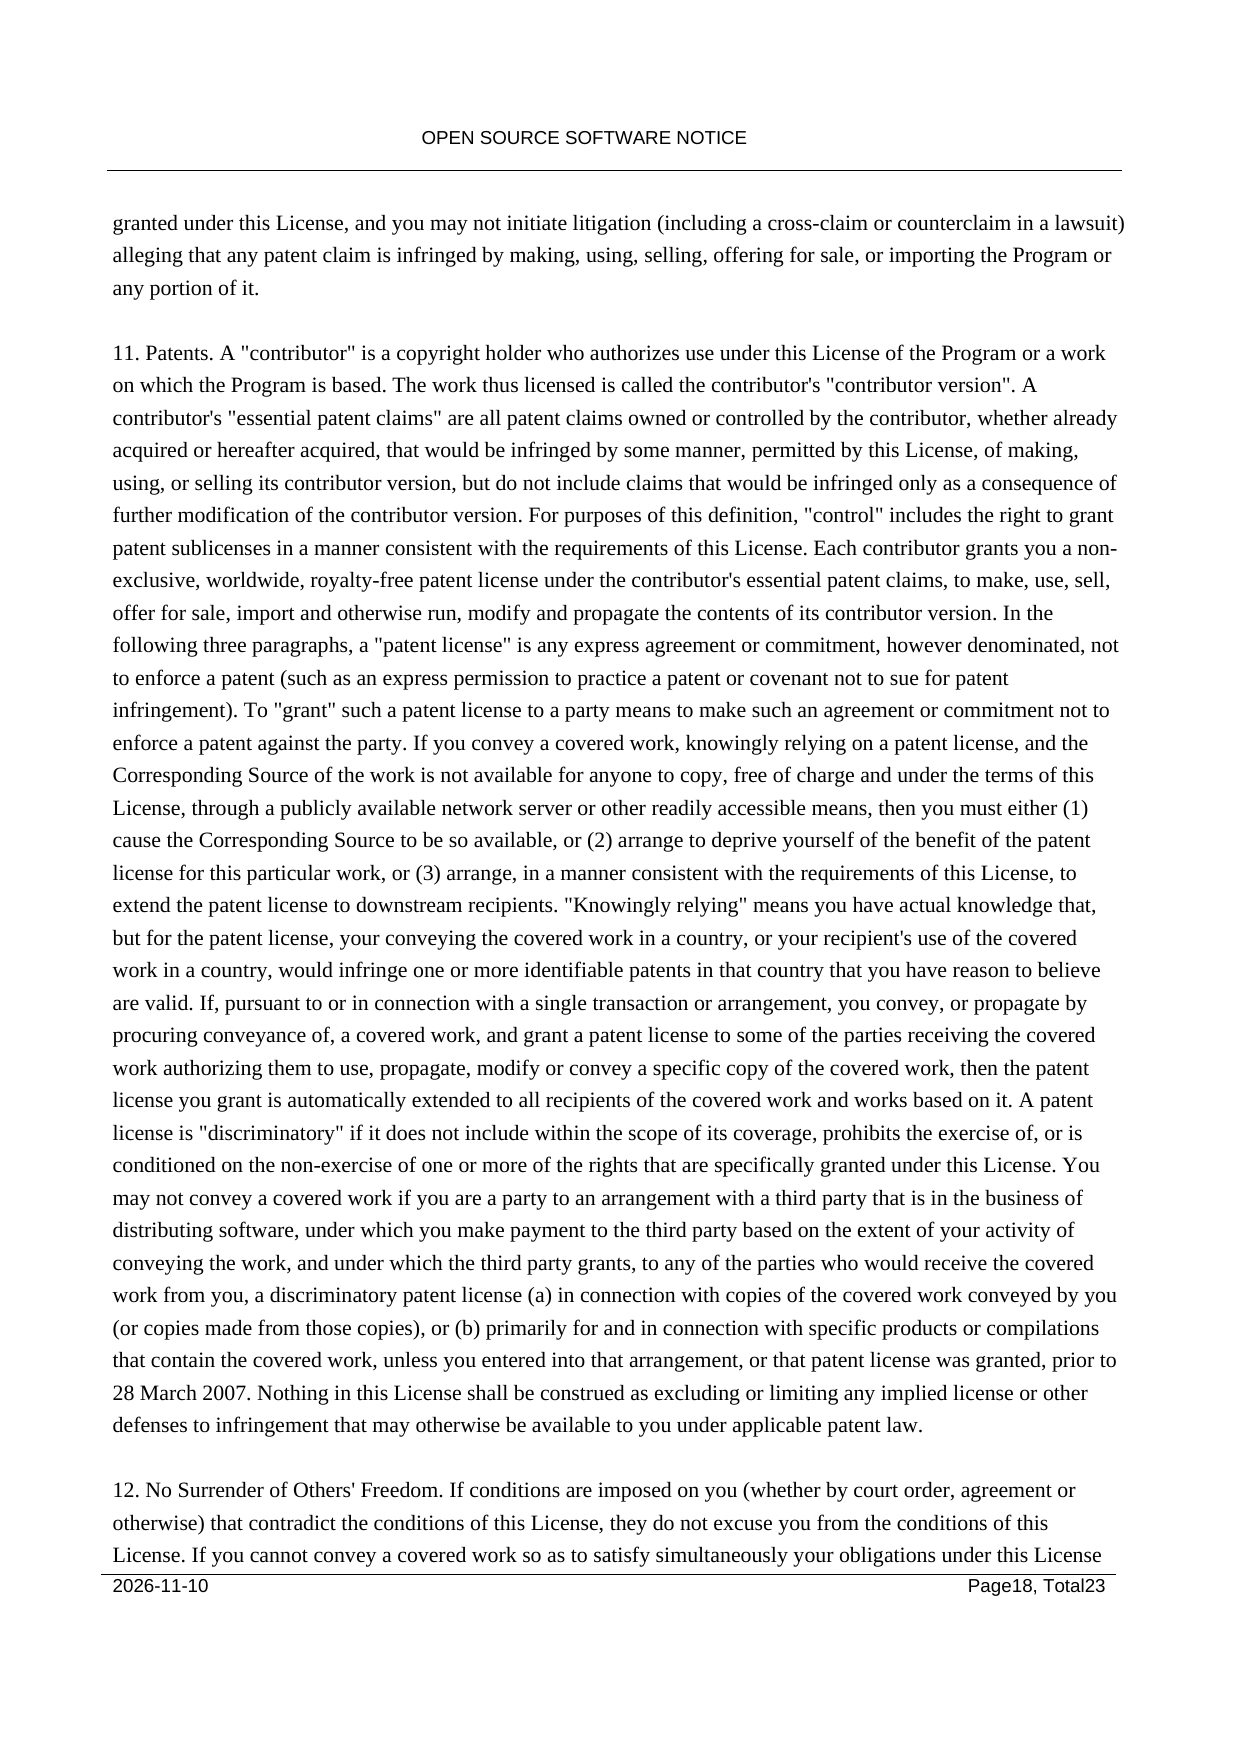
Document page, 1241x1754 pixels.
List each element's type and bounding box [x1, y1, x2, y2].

text [112, 206, 1128, 1571]
